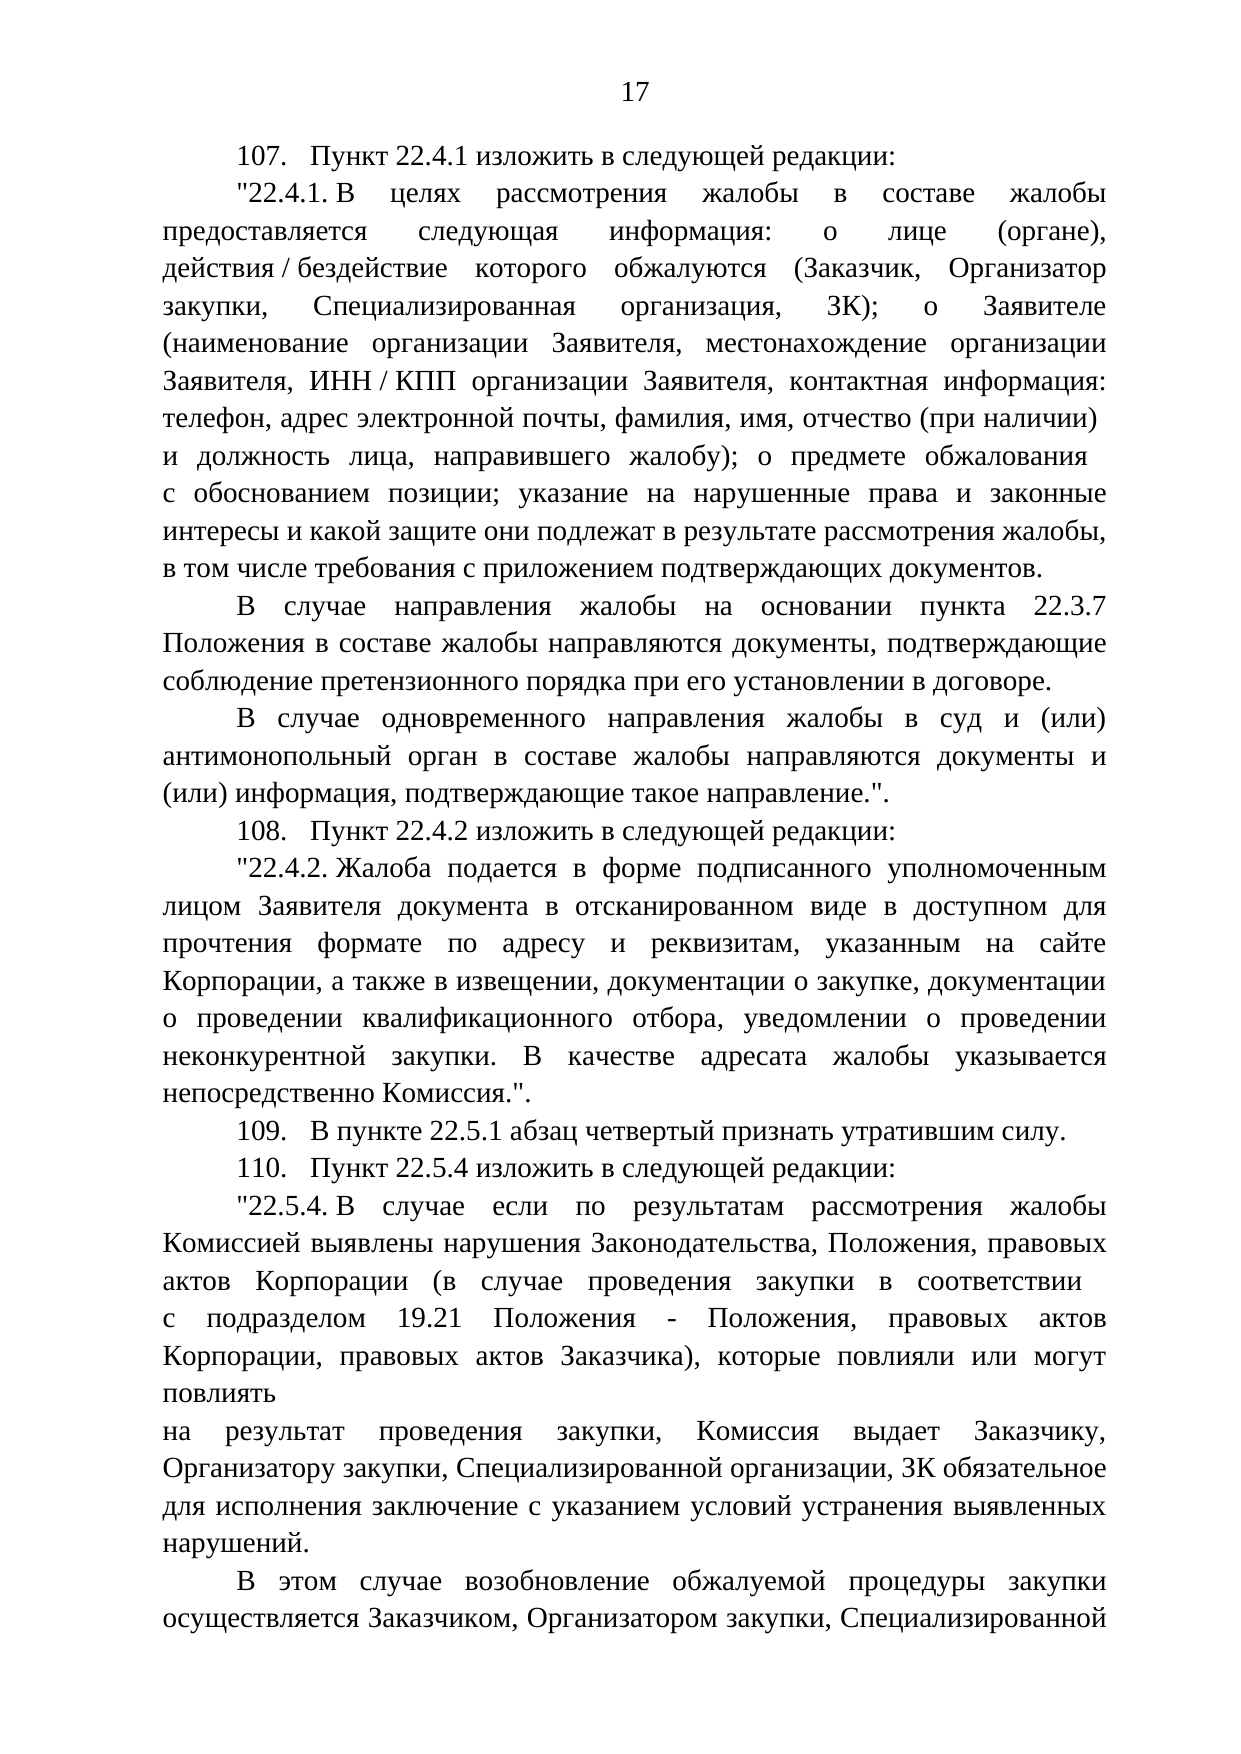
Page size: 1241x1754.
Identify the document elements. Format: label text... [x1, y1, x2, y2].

text В случае одновременного направления жалобы в суд и (или) антимонопольный орган в составе жалобы направляются документы и (или) информация, подтверждающие такое направление.". [162, 698, 1107, 810]
text "22.5.4. В случае если по результатам рассмотрения жалобы Комиссией выявлены нарушения Законодательства, Положения, правовых актов Корпорации (в случае проведения закупки в соответствии с подразделом 19.21 Положения - Положения, правовых актов Корпорации, правовых актов Заказчика), которые повлияли или могут повлиять на результат проведения закупки, Комиссия выдает Заказчику, Организатору закупки, Специализированной организации, ЗК обязательное для исполнения заключение с указанием условий устранения выявленных нарушений. [162, 1185, 1107, 1560]
list В пункте 22.5.1 абзац четвертый признать утратившим силу. [162, 1110, 1107, 1148]
list Пункт 22.4.2 изложить в следующей редакции: [162, 810, 1107, 848]
text В случае направления жалобы на основании пункта 22.3.7 Положения в составе жалобы направляются документы, подтверждающие соблюдение претензионного порядка при его установлении в договоре. [162, 585, 1107, 698]
text "22.4.2. Жалоба подается в форме подписанного уполномоченным лицом Заявителя документа в отсканированном виде в доступном для прочтения формате по адресу и реквизитам, указанным на сайте Корпорации, а также в извещении, документации о закупке, документации о проведении квалификационного отбора, уведомлении о проведении неконкурентной закупки. В качестве адресата жалобы указывается непосредственно Комиссия.". [162, 848, 1107, 1110]
text "22.4.1. В целях рассмотрения жалобы в составе жалобы предоставляется следующая информация: о лице (органе), действия / бездействие которого обжалуются (Заказчик, Организатор закупки, Специализированная организация, ЗК); о Заявителе (наименование организации Заявителя, местонахождение организации Заявителя, ИНН / КПП организации Заявителя, контактная информация: телефон, адрес электронной почты, фамилия, имя, отчество (при наличии) и должность лица, направившего жалобу); о предмете обжалования с обоснованием позиции; указание на нарушенные права и законные интересы и какой защите они подлежат в результате рассмотрения жалобы, в том числе требования с приложением подтверждающих документов. [162, 173, 1107, 585]
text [162, 1560, 1107, 1635]
list Пункт 22.4.1 изложить в следующей редакции: [162, 135, 1107, 173]
list Пункт 22.5.4 изложить в следующей редакции: [162, 1148, 1107, 1185]
